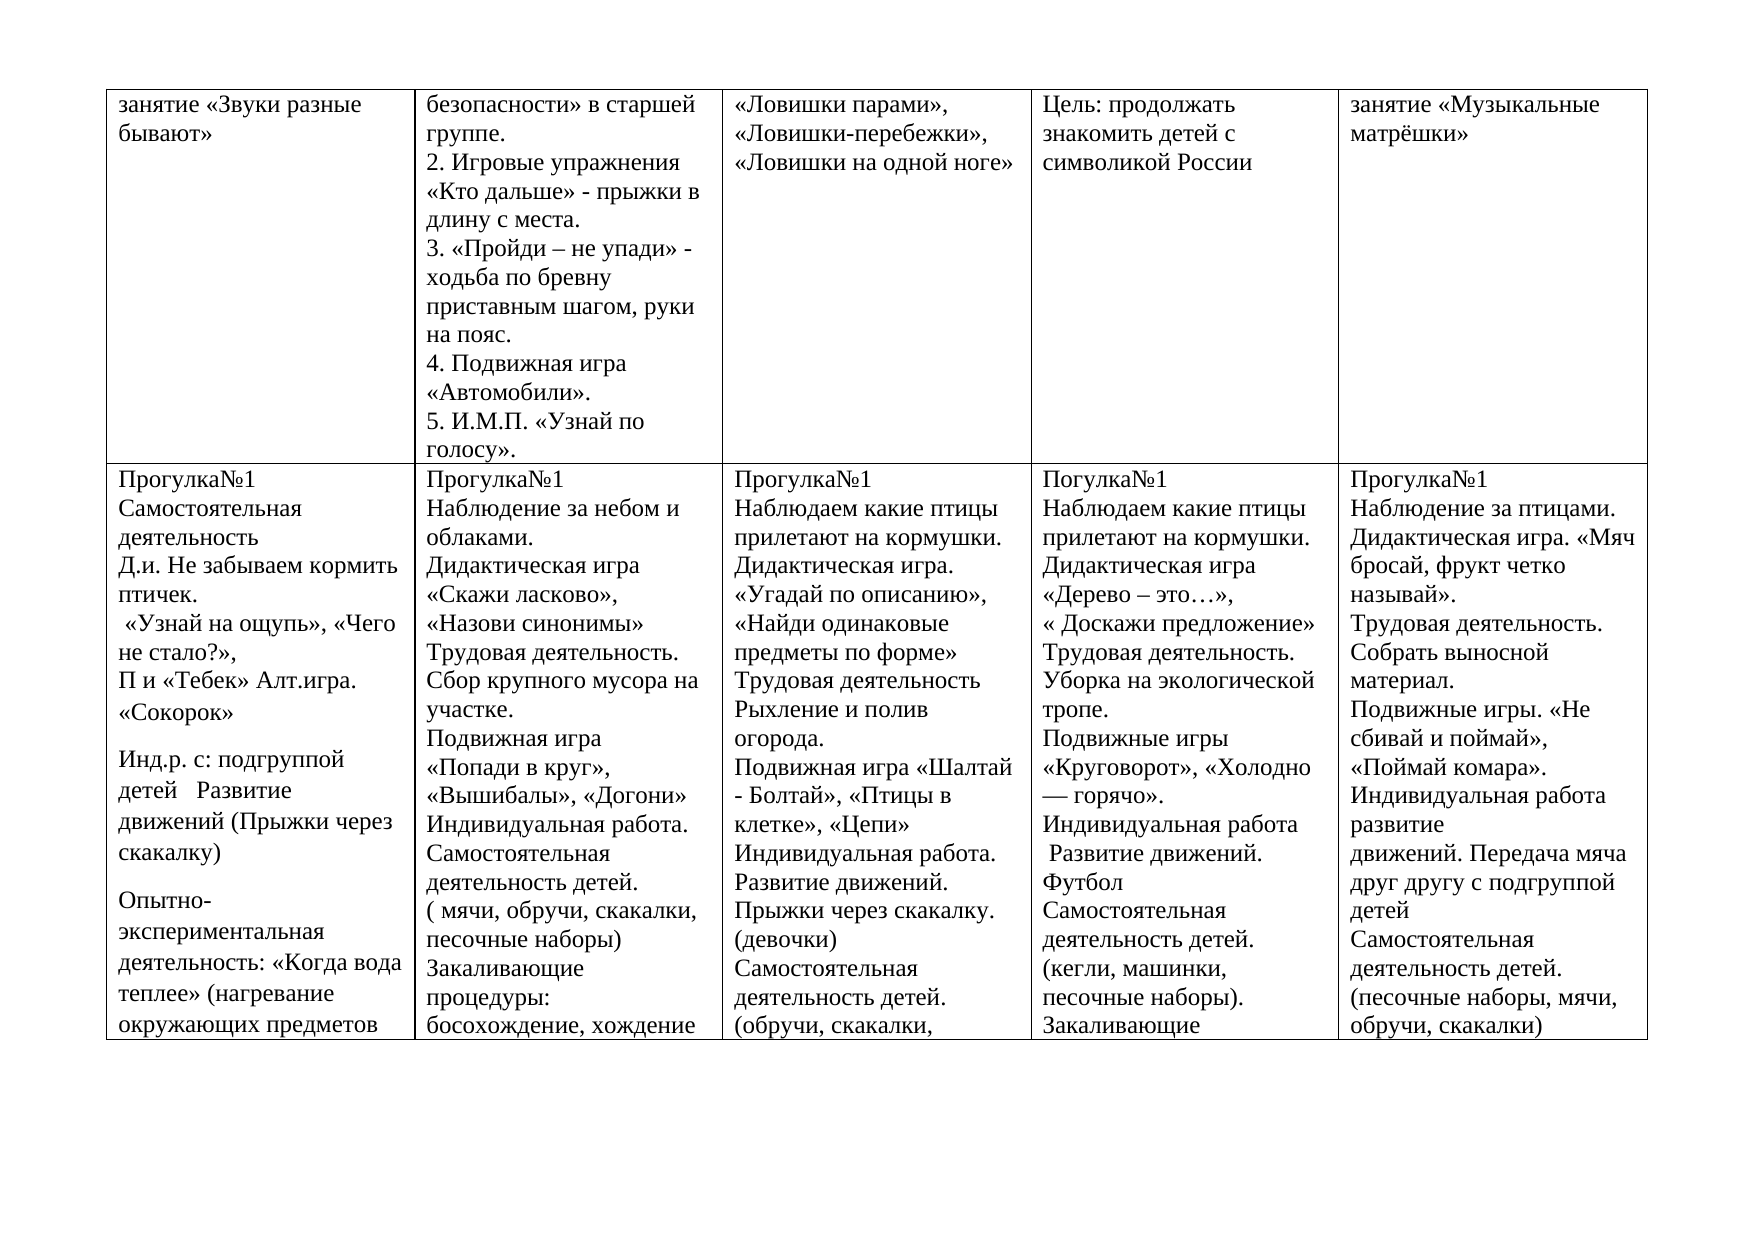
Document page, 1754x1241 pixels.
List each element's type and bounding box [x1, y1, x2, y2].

table_cell [416, 464, 722, 1039]
table_cell [416, 90, 722, 463]
table_cell [723, 464, 1031, 1039]
table_cell [1339, 90, 1647, 463]
table_cell [1032, 464, 1338, 1039]
table_cell [107, 464, 414, 1039]
table_cell [723, 90, 1031, 463]
table_cell [1339, 464, 1647, 1039]
table_cell [1032, 90, 1338, 463]
table_cell [107, 90, 414, 463]
